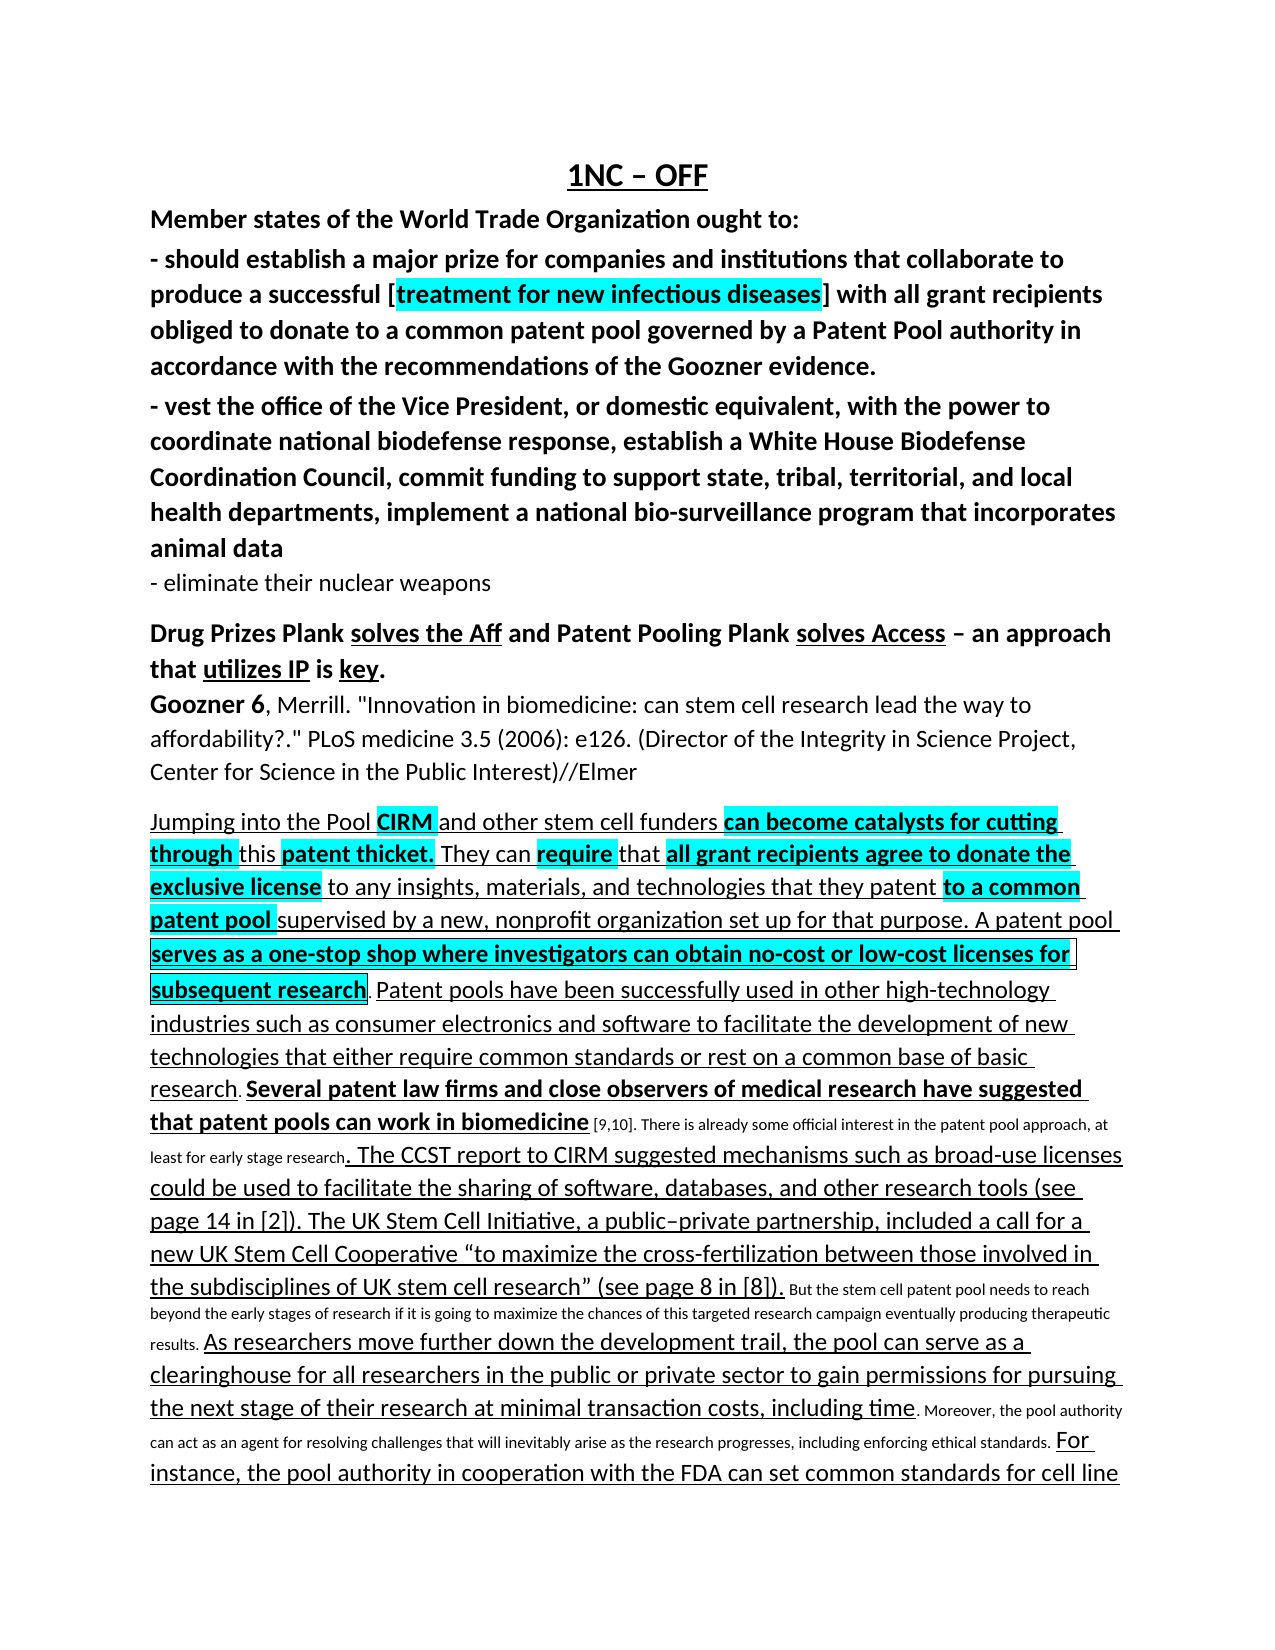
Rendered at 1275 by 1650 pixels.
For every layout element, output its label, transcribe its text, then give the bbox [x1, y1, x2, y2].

subtitle 1NC – OFF [150, 154, 1125, 195]
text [150, 806, 1125, 1488]
text - eliminate their nuclear weapons [150, 567, 1125, 597]
subtitle Member states of the World Trade Organization ought to: [150, 202, 1125, 235]
subtitle Drug Prizes Plank solves the Aff and Patent Pooling Plank solves Access – an approach that utilizes IP is key. [150, 616, 1125, 685]
subtitle - should establish a major prize for companies and institutions that collaborate to produce a successful [treatment for new infectious diseases] with all grant recipients obliged to donate to a common patent pool governed by a Patent Pool authority in accordance with the recommendations of the Goozner evidence. [150, 242, 1125, 382]
subtitle - vest the office of the Vice President, or domestic equivalent, with the power to coordinate national biodefense response, establish a White House Biodefense Coordination Council, commit funding to support state, tribal, territorial, and local health departments, implement a national bio-surveillance program that incorporates animal data [150, 389, 1125, 564]
text Goozner 6, Merrill. "Innovation in biomedicine: can stem cell research lead the way to affordability?." PLoS medicine 3.5 (2006): e126. (Director of the Integrity in Science Project, Center for Science in the Public Interest)//Elmer [150, 688, 1125, 787]
